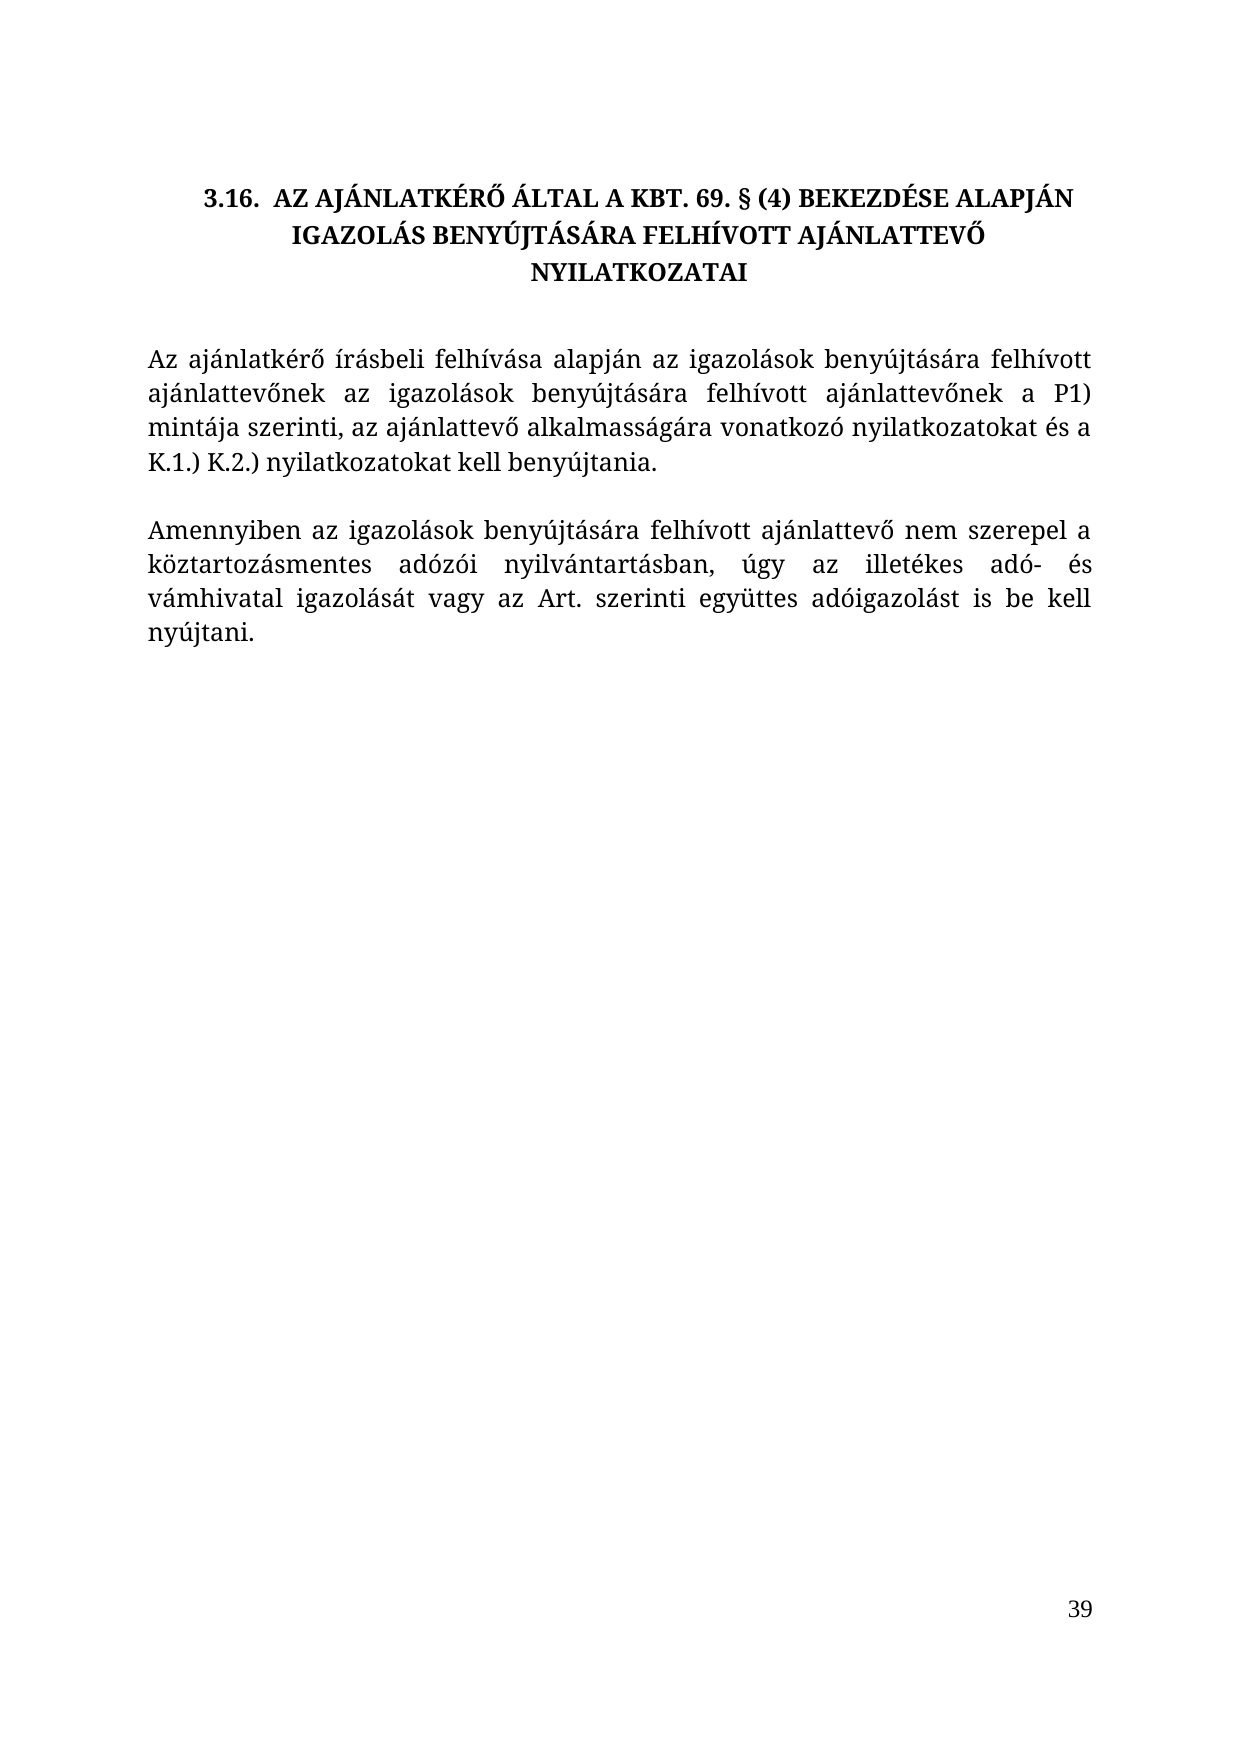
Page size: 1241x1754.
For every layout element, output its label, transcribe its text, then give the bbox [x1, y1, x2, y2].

text 3.16. Az ajánlatkérő által a Kbt. 69. § (4) bekezdése alapján Igazolás benyújtására felhívott ajánlattevő nyilatkozatai [185, 181, 1093, 288]
text Amennyiben az igazolások benyújtására felhívott ajánlattevő nem szerepel a köztartozásmentes adózói nyilvántartásban, úgy az illetékes adó- és vámhivatal igazolását vagy az Art. szerinti együttes adóigazolást is be kell nyújtani. [148, 512, 1093, 648]
text Az ajánlatkérő írásbeli felhívása alapján az igazolások benyújtására felhívott ajánlattevőnek az igazolások benyújtására felhívott ajánlattevőnek a P1) mintája szerinti, az ajánlattevő alkalmasságára vonatkozó nyilatkozatokat és a K.1.) K.2.) nyilatkozatokat kell benyújtania. [148, 342, 1093, 478]
